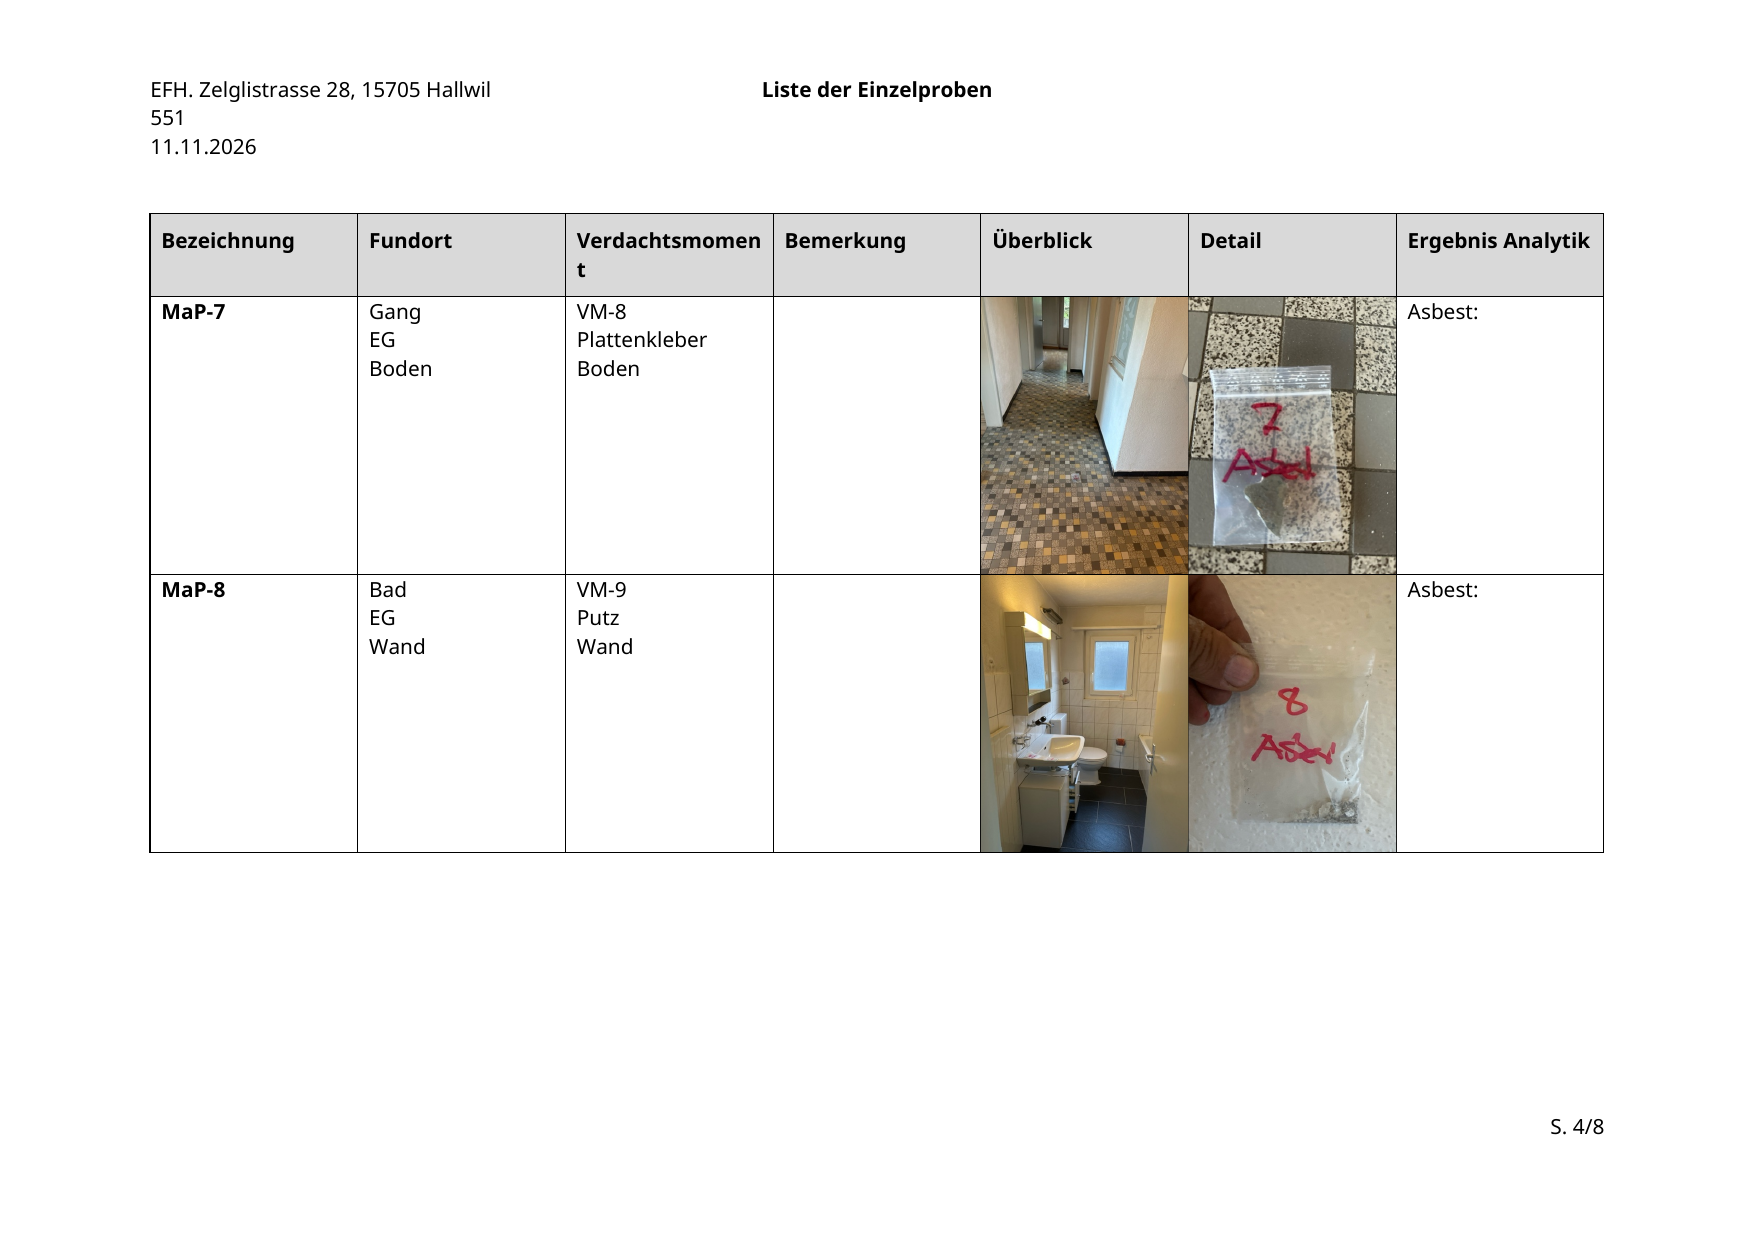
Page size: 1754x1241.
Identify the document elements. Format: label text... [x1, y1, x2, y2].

table_header Überblick [981, 214, 1188, 296]
table_cell VM-8 Plattenkleber Boden [566, 297, 773, 574]
table_cell VM-9 Putz Wand [566, 575, 773, 852]
table_cell Asbest: [1397, 297, 1603, 574]
table_cell Asbest: [1397, 575, 1603, 852]
table_cell MaP-7 [151, 297, 357, 574]
table_cell Gang EG Boden [358, 297, 565, 574]
picture [980, 575, 1397, 852]
table_cell MaP-8 [151, 575, 357, 852]
table_cell [774, 575, 980, 852]
table_header Verdachtsmoment [566, 214, 773, 296]
table_header Detail [1189, 214, 1396, 296]
table_header Ergebnis Analytik [1397, 214, 1603, 296]
table_header Fundort [358, 214, 565, 296]
table_cell [774, 297, 980, 574]
table_header Bezeichnung [151, 214, 357, 296]
table_header Bemerkung [774, 214, 980, 296]
table_cell Bad EG Wand [358, 575, 565, 852]
picture [980, 297, 1397, 574]
